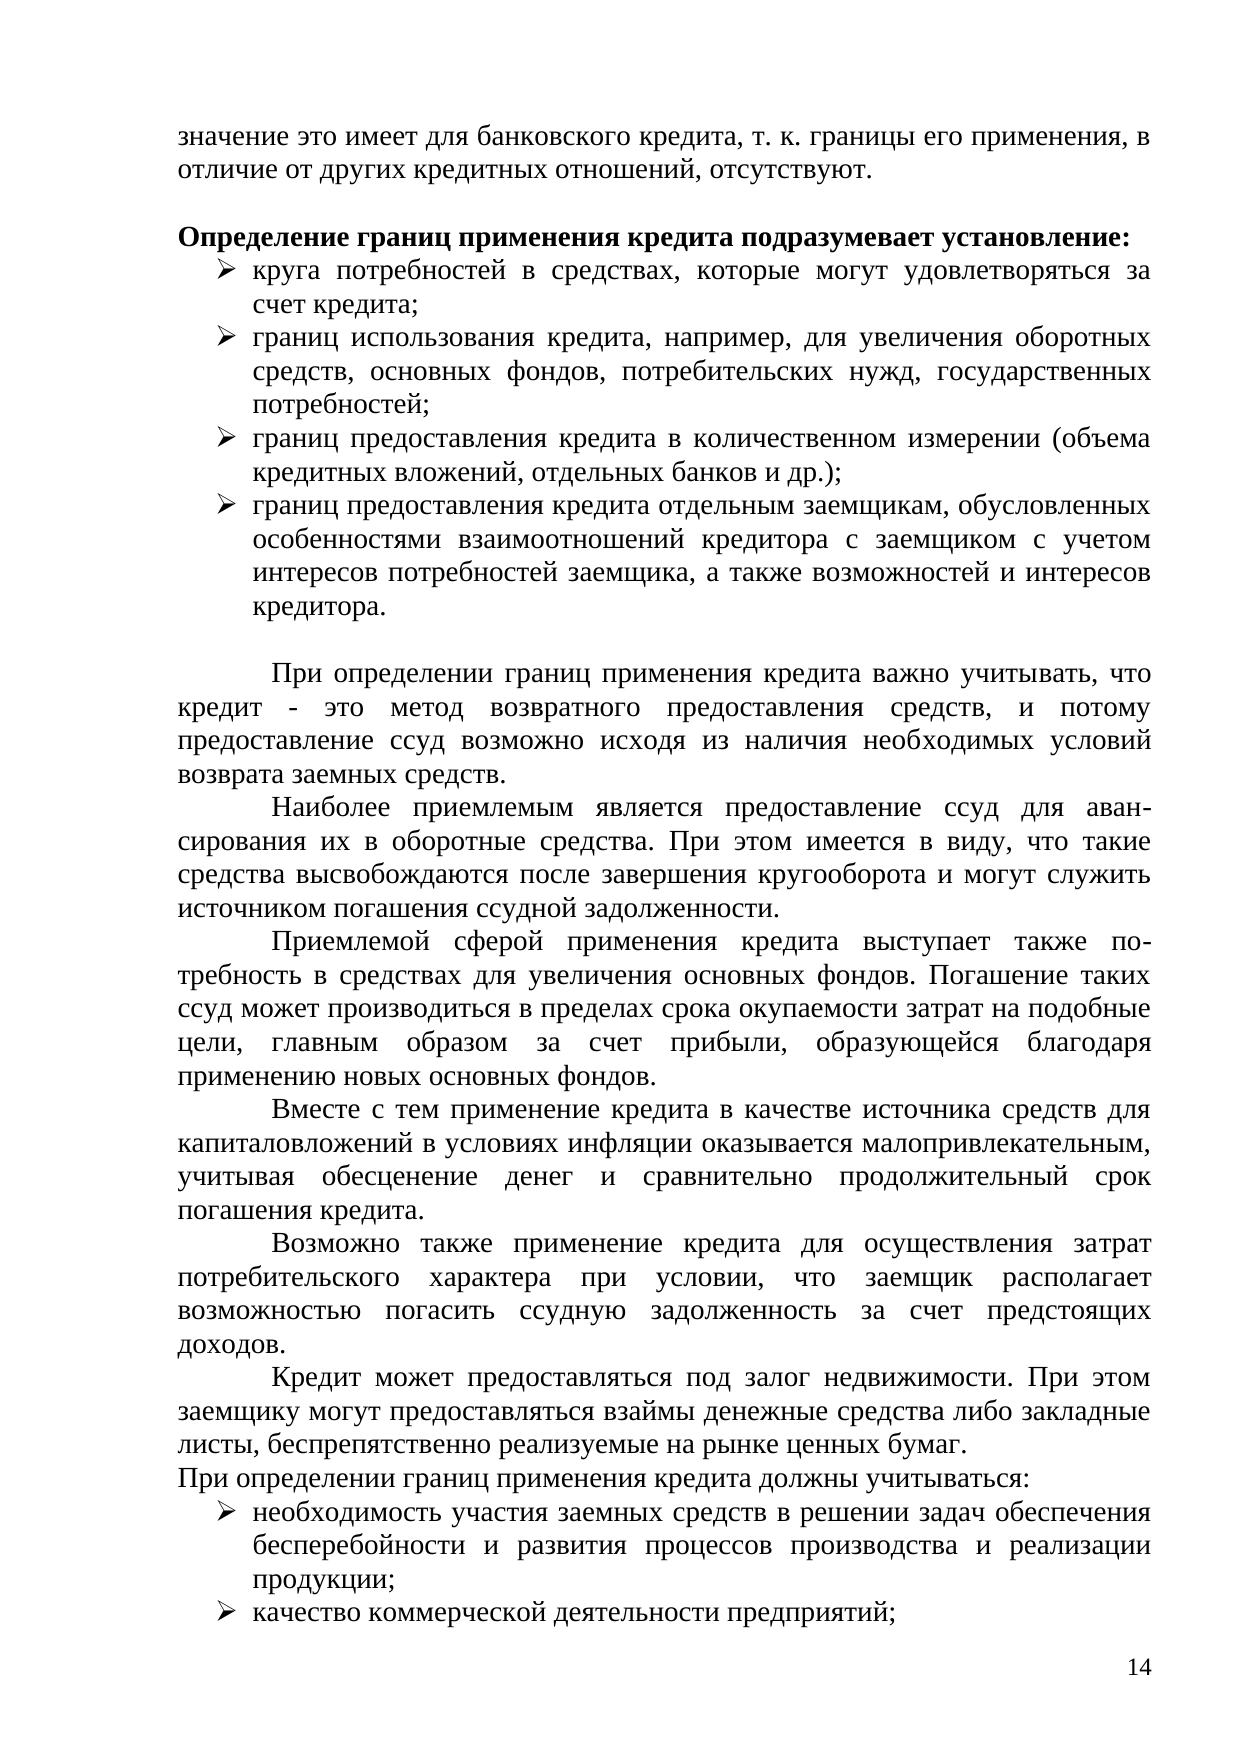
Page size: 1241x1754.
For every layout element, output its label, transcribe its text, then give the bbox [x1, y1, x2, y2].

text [177, 118, 1152, 185]
list круга потребностей в средствах, которые могут удовлетворяться за счет кредита; [215, 252, 1152, 319]
list качество коммерческой деятельности предприятий; [215, 1594, 1152, 1628]
list необходимость участия заемных средств в решении задач обеспечения бесперебойности и развития процессов производства и реализации продукции; [215, 1494, 1152, 1594]
text Возможно также применение кредита для осуществления затрат потребительского характера при условии, что заемщик располагает возможностью погасить ссудную задолженность за счет предстоящих доходов. [177, 1225, 1152, 1359]
text Вместе с тем применение кредита в качестве источника средств для капиталовложений в условиях инфляции оказывается малопривлекательным, учитывая обесценение денег и сравнительно продолжительный срок погашения кредита. [177, 1091, 1152, 1225]
text Наиболее приемлемым является предоставление ссуд для авансирования их в оборотные средства. При этом имеется в виду, что такие средства высвобождаются после завершения кругооборота и могут служить источником погашения ссудной задолженности. [177, 789, 1152, 923]
text Приемлемой сферой применения кредита выступает также потребность в средствах для увеличения основных фондов. Погашение таких ссуд может производиться в пределах срока окупаемости затрат на подобные цели, главным образом за счет прибыли, образующейся благодаря применению новых основных фондов. [177, 923, 1152, 1091]
list границ предоставления кредита в количественном измерении (объема кредитных вложений, отдельных банков и др.); [215, 420, 1152, 487]
list границ предоставления кредита отдельным заемщикам, обусловленных особенностями взаимоотношений кредитора с заемщиком с учетом интересов потребностей заемщика, а также возможностей и интересов кредитора. [215, 487, 1152, 622]
text Определение границ применения кредита подразумевает установление: [177, 219, 1152, 252]
list границ использования кредита, например, для увеличения оборотных средств, основных фондов, потребительских нужд, государственных потребностей; [215, 319, 1152, 420]
text При определении границ применения кредита должны учитываться: [177, 1460, 1152, 1494]
text Кредит может предоставляться под залог недвижимости. При этом заемщику могут предоставляться взаймы денежные средства либо закладные листы, беспрепятственно реализуемые на рынке ценных бумаг. [177, 1359, 1152, 1460]
text При определении границ применения кредита важно учитывать, что кредит - это метод возвратного предоставления средств, и потому предоставление ссуд возможно исходя из наличия необходимых условий возврата заемных средств. [177, 655, 1152, 789]
